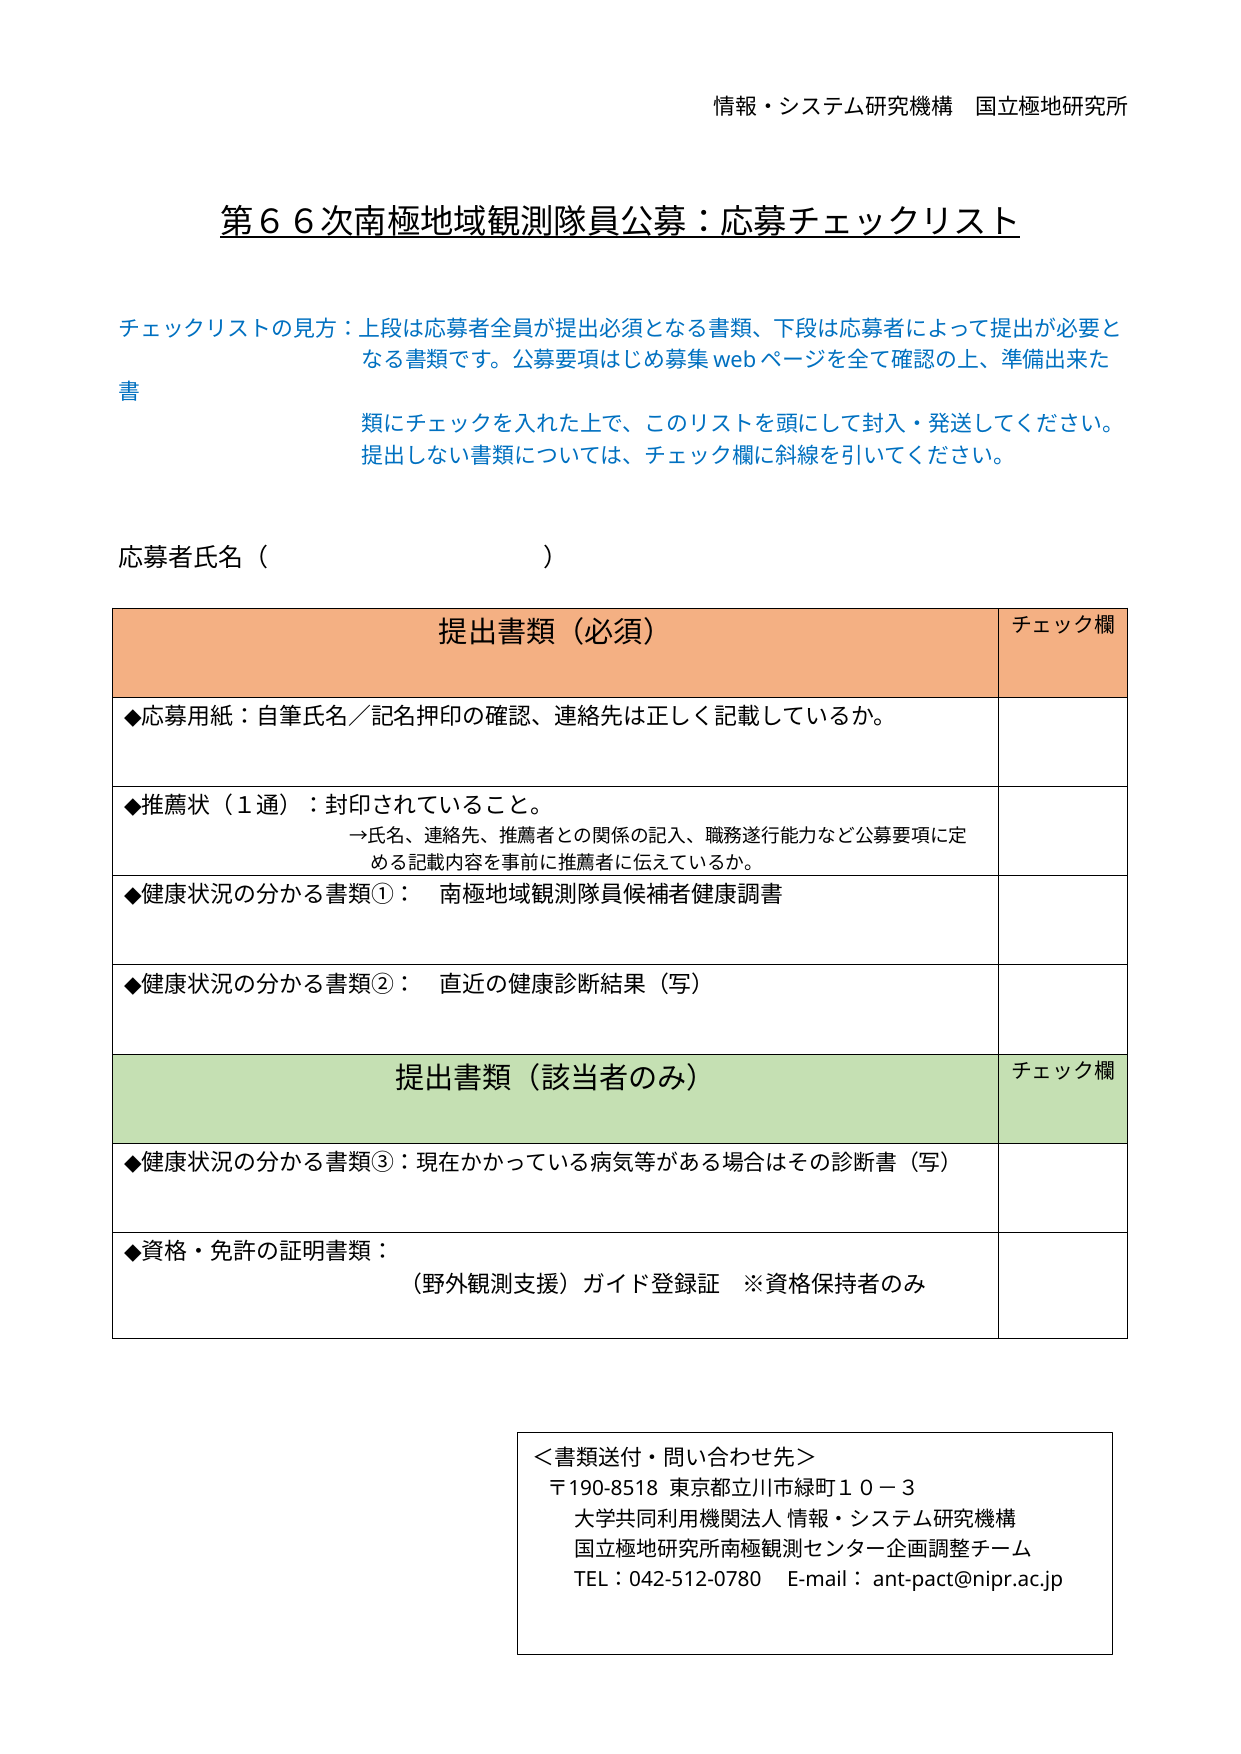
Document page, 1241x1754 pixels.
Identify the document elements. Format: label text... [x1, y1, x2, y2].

table_cell 提出書類（該当者のみ） [113, 1055, 998, 1143]
table_cell [999, 876, 1127, 964]
table_header 提出書類（必須） [113, 609, 998, 697]
table_cell [999, 965, 1127, 1053]
text 応募者氏名（ ） [118, 537, 1122, 574]
table_cell ◆推薦状（１通）：封印されていること。 →氏名、連絡先、推薦者との関係の記入、職務遂行能力など公募要項に定 める記載内容を事前に推薦者に伝えているか。 [113, 787, 998, 875]
text 類にチェックを入れた上で、このリストを頭にして封入・発送してください。 [118, 406, 1122, 438]
text なる書類です。公募要項はじめ募集webページを全て確認の上、準備出来た書 [118, 342, 1122, 406]
table_cell ◆健康状況の分かる書類③：現在かかっている病気等がある場合はその診断書（写） [113, 1144, 998, 1232]
table_cell [999, 1233, 1127, 1338]
table_cell チェック欄 [999, 1055, 1127, 1143]
table_header チェック欄 [999, 609, 1127, 697]
table_cell ◆健康状況の分かる書類②： 直近の健康診断結果（写） [113, 965, 998, 1053]
table_cell ◆健康状況の分かる書類①： 南極地域観測隊員候補者健康調書 [113, 876, 998, 964]
table_cell [999, 698, 1127, 786]
text 第６６次南極地域観測隊員公募：応募チェックリスト [118, 194, 1122, 243]
table_cell ◆資格・免許の証明書類： （野外観測支援）ガイド登録証 ※資格保持者のみ [113, 1233, 998, 1338]
table_cell ◆応募用紙：自筆氏名／記名押印の確認、連絡先は正しく記載しているか。 [113, 698, 998, 786]
text チェックリストの見方：上段は応募者全員が提出必須となる書類、下段は応募者によって提出が必要と [118, 311, 1122, 342]
table_cell [999, 1144, 1127, 1232]
text 提出しない書類については、チェック欄に斜線を引いてください。 [118, 438, 1122, 469]
table_cell [999, 787, 1127, 875]
